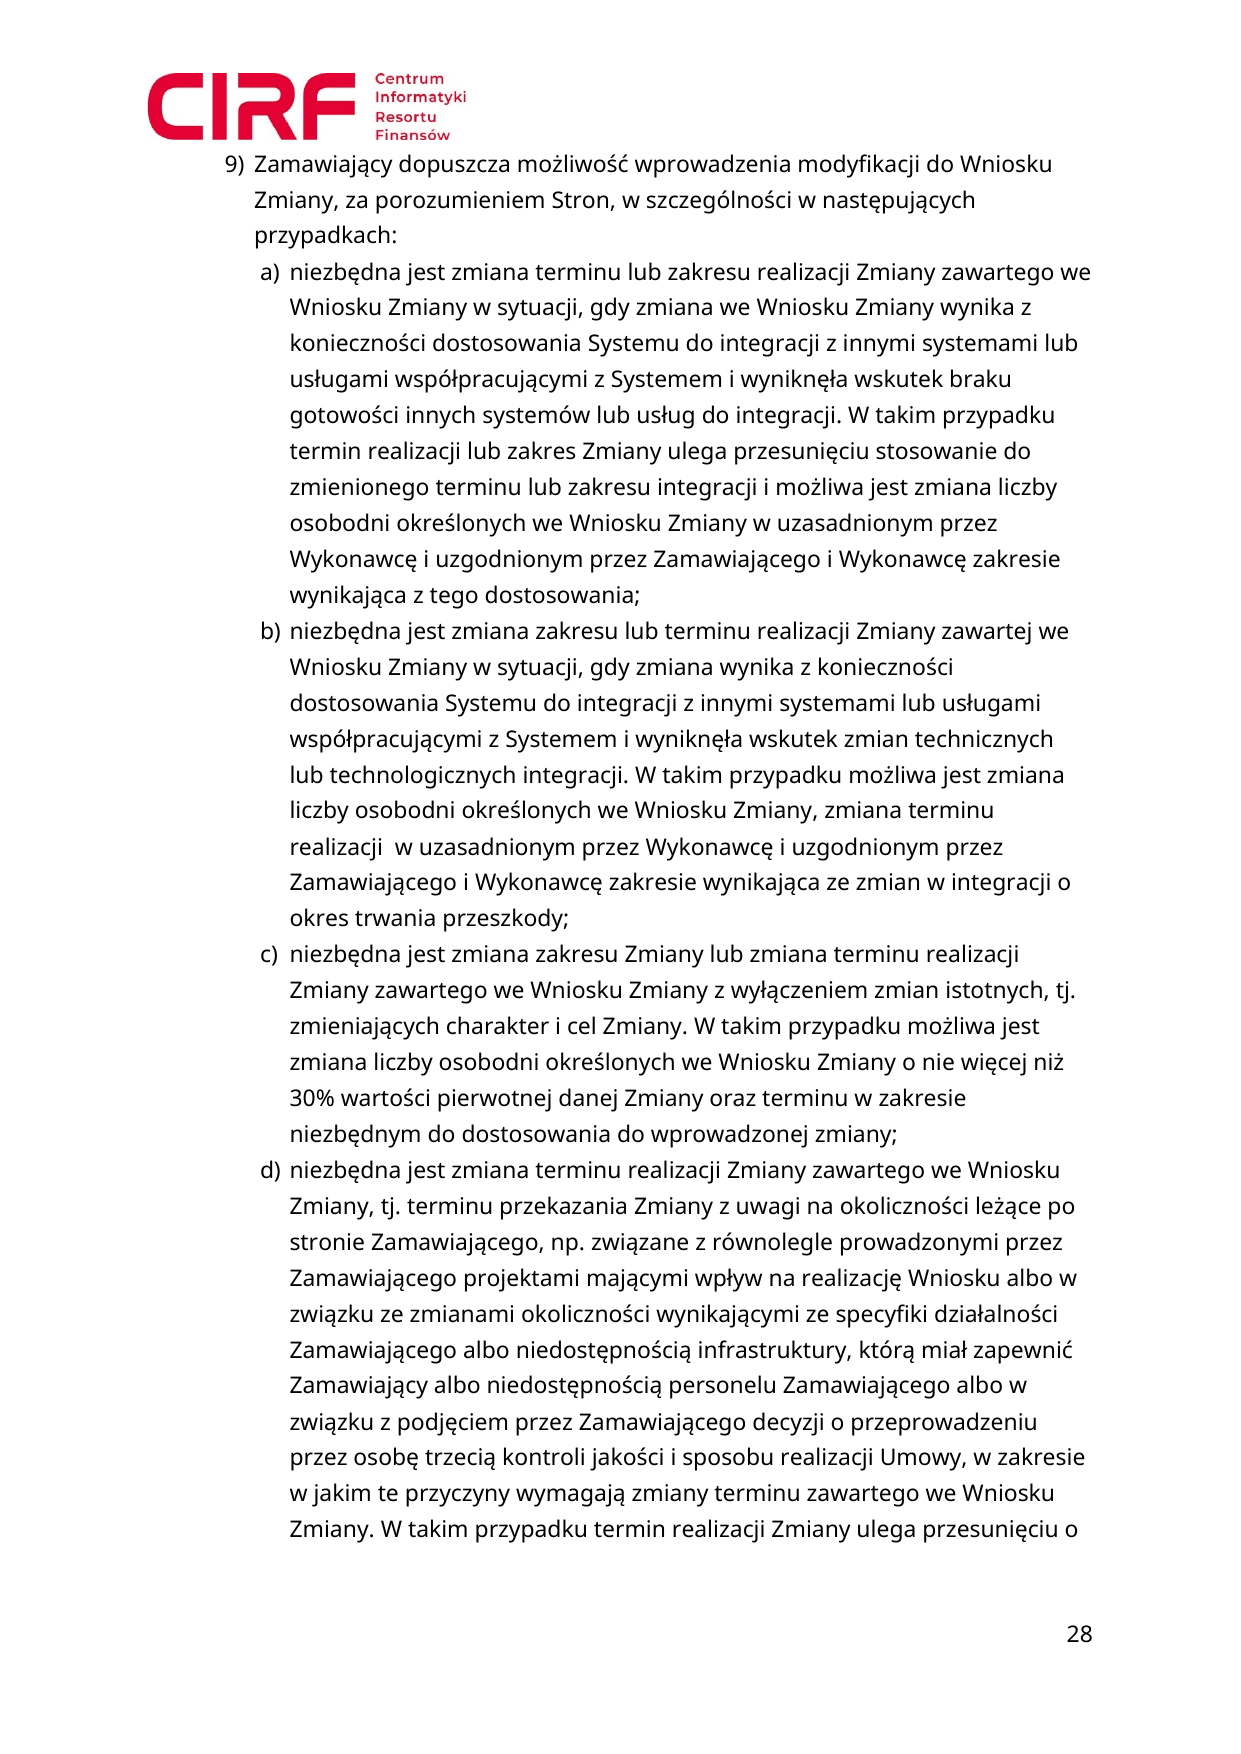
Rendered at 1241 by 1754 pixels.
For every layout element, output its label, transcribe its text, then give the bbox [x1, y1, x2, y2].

picture [147, 73, 466, 140]
list niezbędna jest zmiana terminu lub zakresu realizacji Zmiany zawartego we Wniosku Zmiany w sytuacji, gdy zmiana we Wniosku Zmiany wynika z konieczności dostosowania Systemu do integracji z innymi systemami lub usługami współpracującymi z Systemem i wyniknęła wskutek braku gotowości innych systemów lub usług do integracji. W takim przypadku termin realizacji lub zakres Zmiany ulega przesunięciu stosowanie do zmienionego terminu lub zakresu integracji i możliwa jest zmiana liczby osobodni określonych we Wniosku Zmiany w uzasadnionym przez Wykonawcę i uzgodnionym przez Zamawiającego i Wykonawcę zakresie wynikająca z tego dostosowania; [260, 255, 1093, 610]
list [260, 1154, 1093, 1544]
list niezbędna jest zmiana zakresu Zmiany lub zmiana terminu realizacji Zmiany zawartego we Wniosku Zmiany z wyłączeniem zmian istotnych, tj. zmieniających charakter i cel Zmiany. W takim przypadku możliwa jest zmiana liczby osobodni określonych we Wniosku Zmiany o nie więcej niż 30% wartości pierwotnej danej Zmiany oraz terminu w zakresie niezbędnym do dostosowania do wprowadzonej zmiany; [260, 938, 1093, 1149]
list Zamawiający dopuszcza możliwość wprowadzenia modyfikacji do Wniosku Zmiany, za porozumieniem Stron, w szczególności w następujących przypadkach: [224, 148, 1093, 251]
list niezbędna jest zmiana zakresu lub terminu realizacji Zmiany zawartej we Wniosku Zmiany w sytuacji, gdy zmiana wynika z konieczności dostosowania Systemu do integracji z innymi systemami lub usługami współpracującymi z Systemem i wyniknęła wskutek zmian technicznych lub technologicznych integracji. W takim przypadku możliwa jest zmiana liczby osobodni określonych we Wniosku Zmiany, zmiana terminu realizacji w uzasadnionym przez Wykonawcę i uzgodnionym przez Zamawiającego i Wykonawcę zakresie wynikająca ze zmian w integracji o okres trwania przeszkody; [260, 615, 1093, 933]
